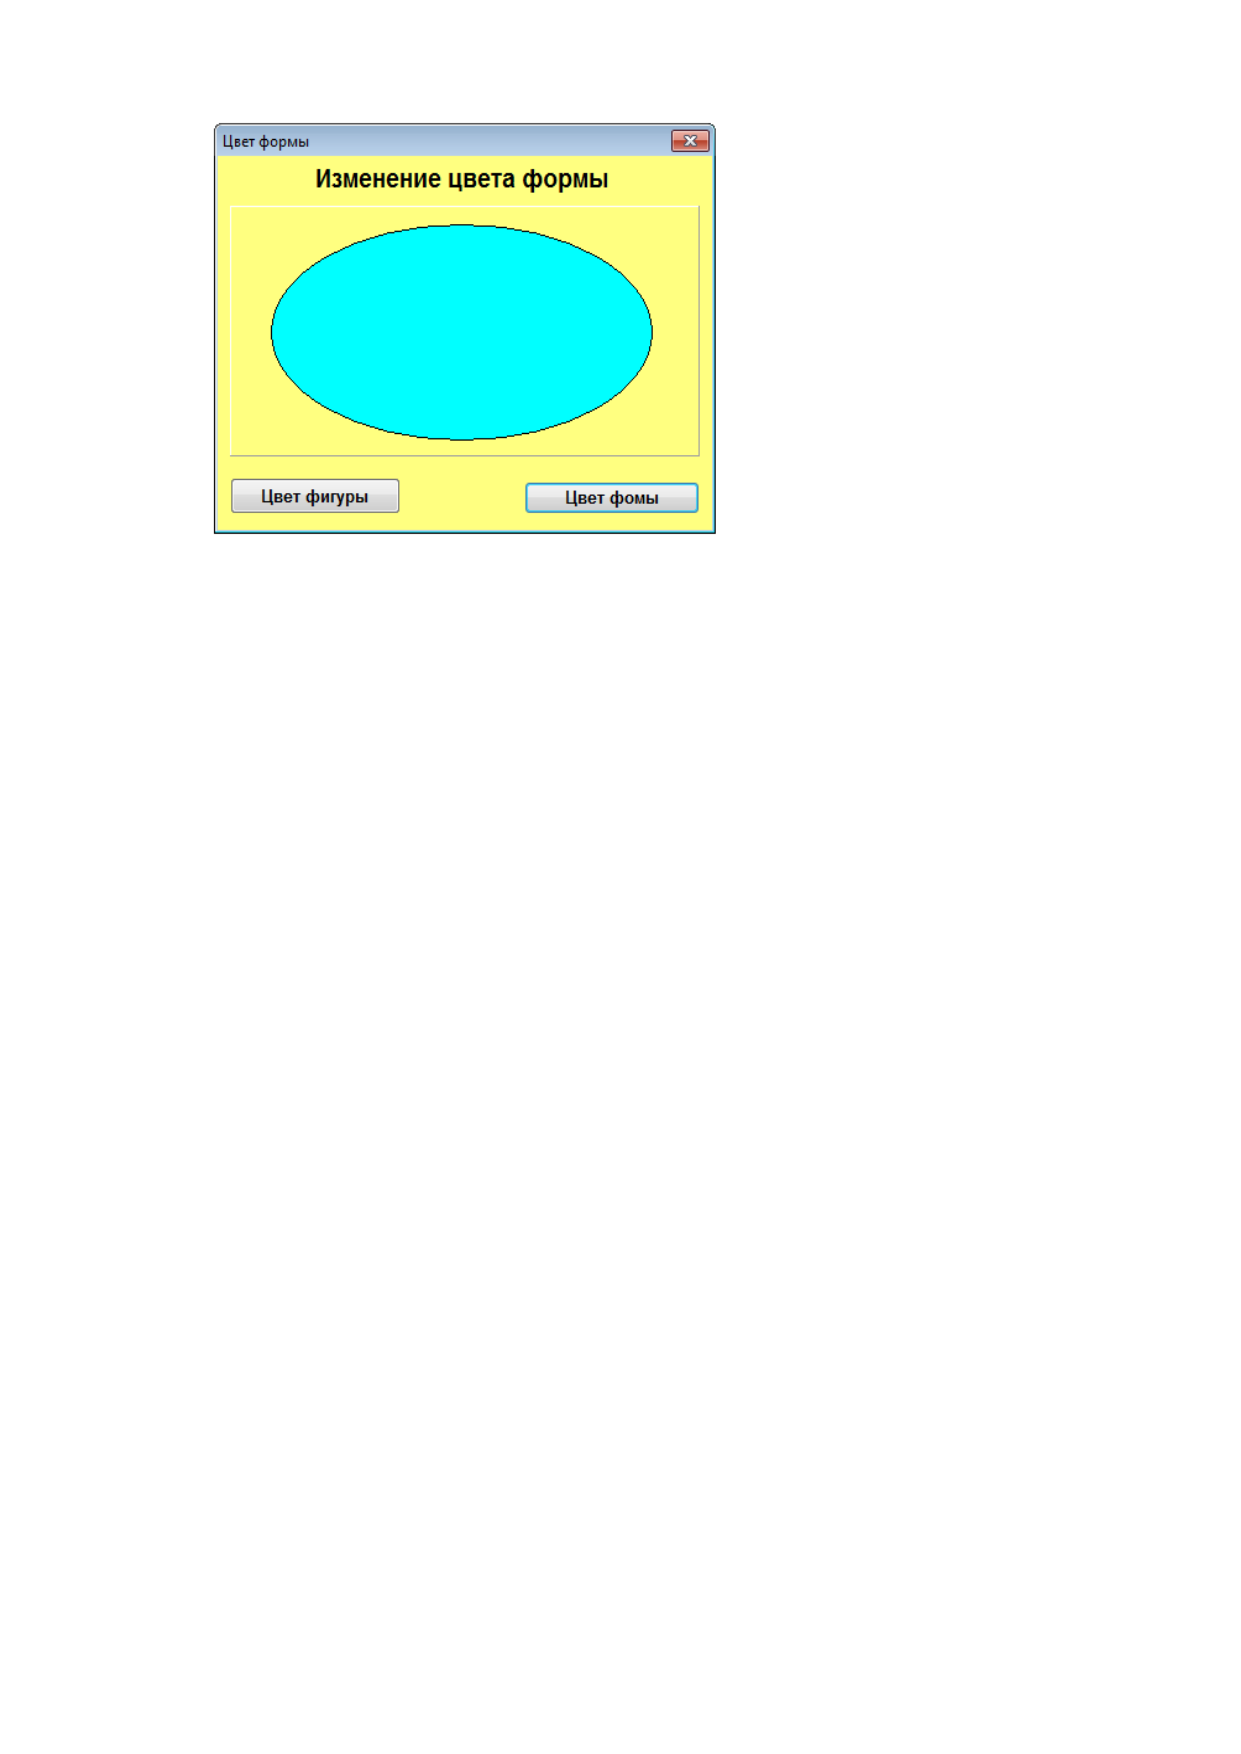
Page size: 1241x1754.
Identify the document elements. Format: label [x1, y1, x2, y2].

picture [177, 118, 753, 559]
